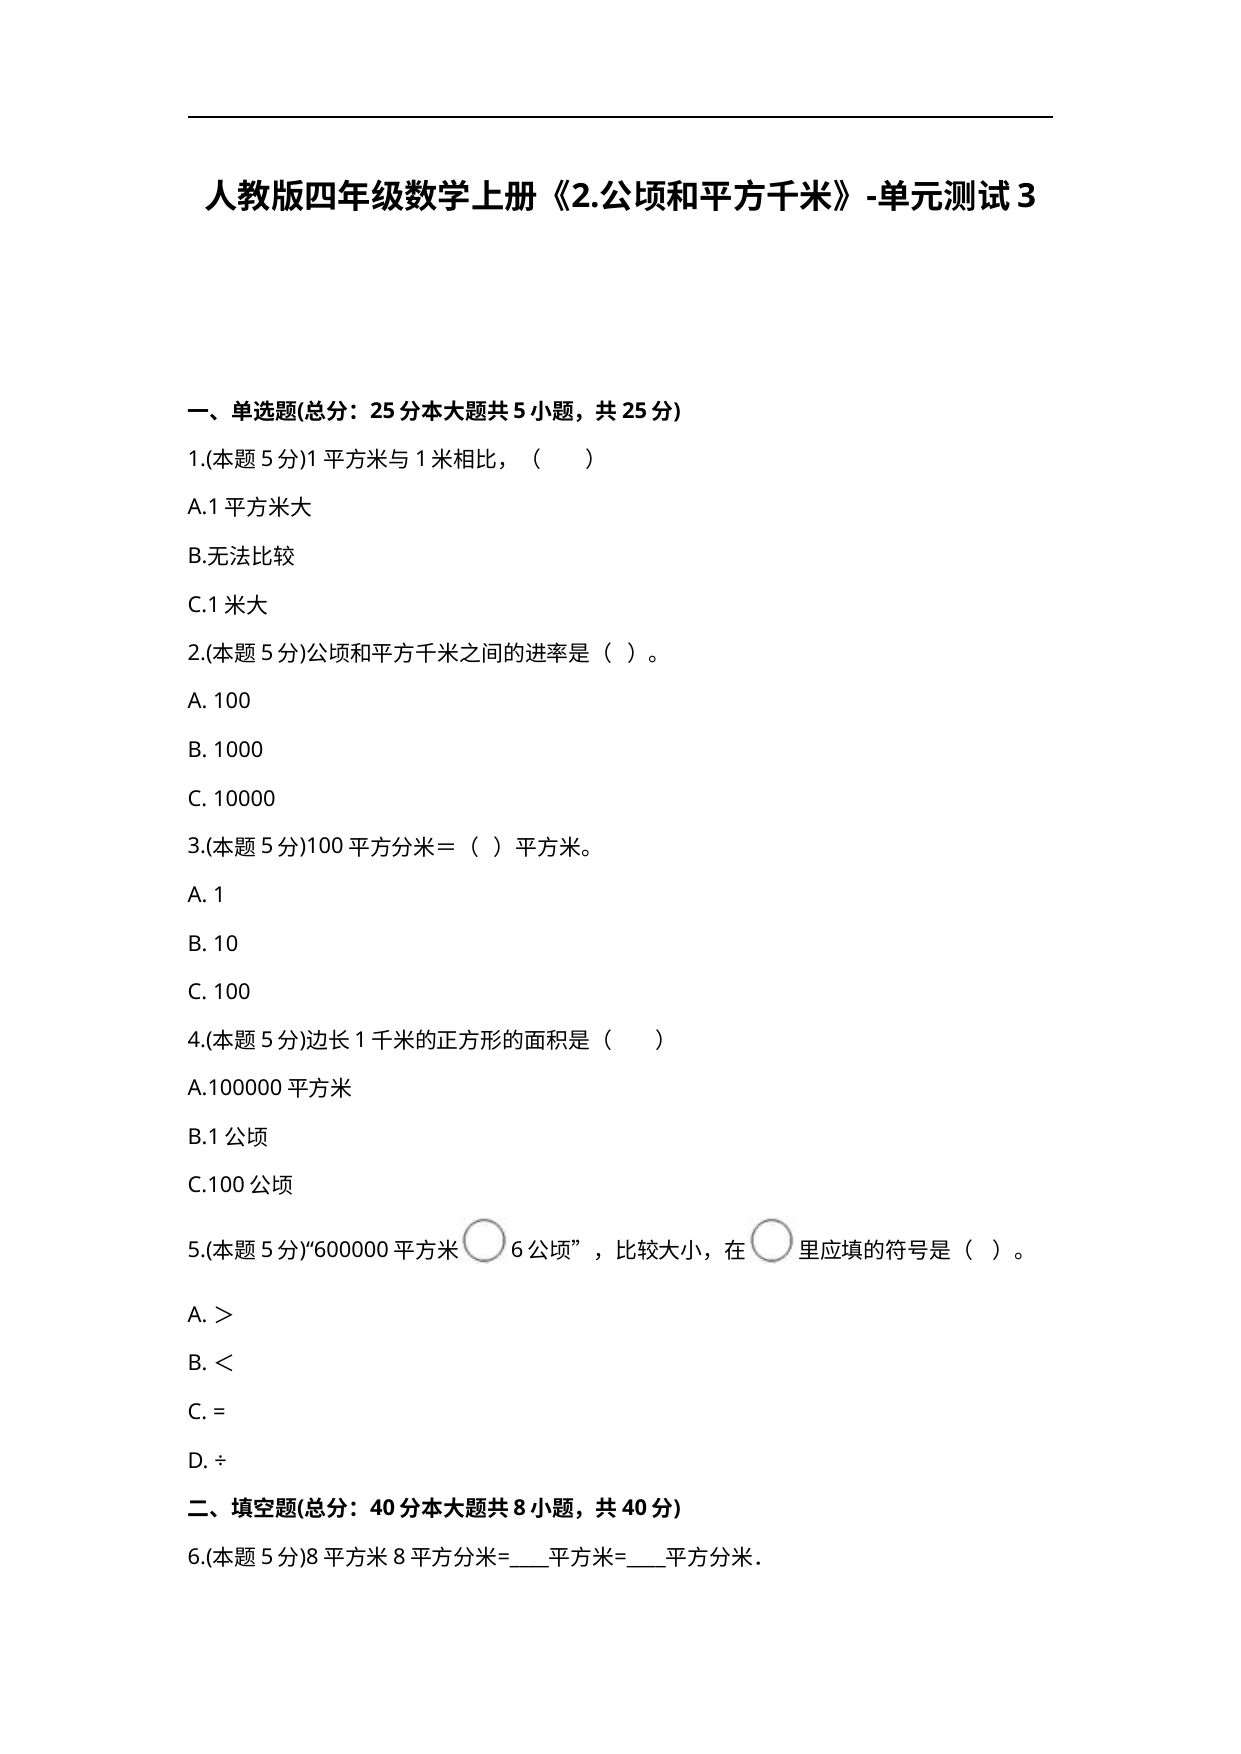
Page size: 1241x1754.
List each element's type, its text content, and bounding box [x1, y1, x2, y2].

text 1.(本题5分)1平方米与1米相比，（ ） [187, 442, 1053, 474]
text 二、填空题(总分：40分本大题共8小题，共40分) [187, 1491, 1053, 1523]
picture [746, 1216, 798, 1264]
text 5.(本题5分)“600000平方米6公顷”，比较大小，在里应填的符号是（ ）。 [187, 1216, 1053, 1281]
picture [458, 1216, 511, 1264]
text A. 1 B. 10 C. 100 [187, 877, 1053, 1007]
text 一、单选题(总分：25分本大题共5小题，共25分) [187, 393, 1053, 426]
text A. ＞ B. ＜ C. = D. ÷ [187, 1297, 1053, 1476]
text 6.(本题5分)8平方米8平方分米=____平方米=____平方分米． [187, 1539, 1053, 1572]
text 3.(本题5分)100平方分米＝（ ）平方米。 [187, 829, 1053, 862]
text A. 100 B. 1000 C. 10000 [187, 684, 1053, 814]
text A.100000平方米 B.1公顷 C.100公顷 [187, 1071, 1053, 1201]
text A.1平方米大 B.无法比较 C.1米大 [187, 490, 1053, 620]
text 2.(本题5分)公顷和平方千米之间的进率是（ ）。 [187, 636, 1053, 668]
text 4.(本题5分)边长1千米的正方形的面积是（ ） [187, 1022, 1053, 1055]
text 人教版四年级数学上册《2.公顷和平方千米》-单元测试3 [187, 162, 1053, 227]
